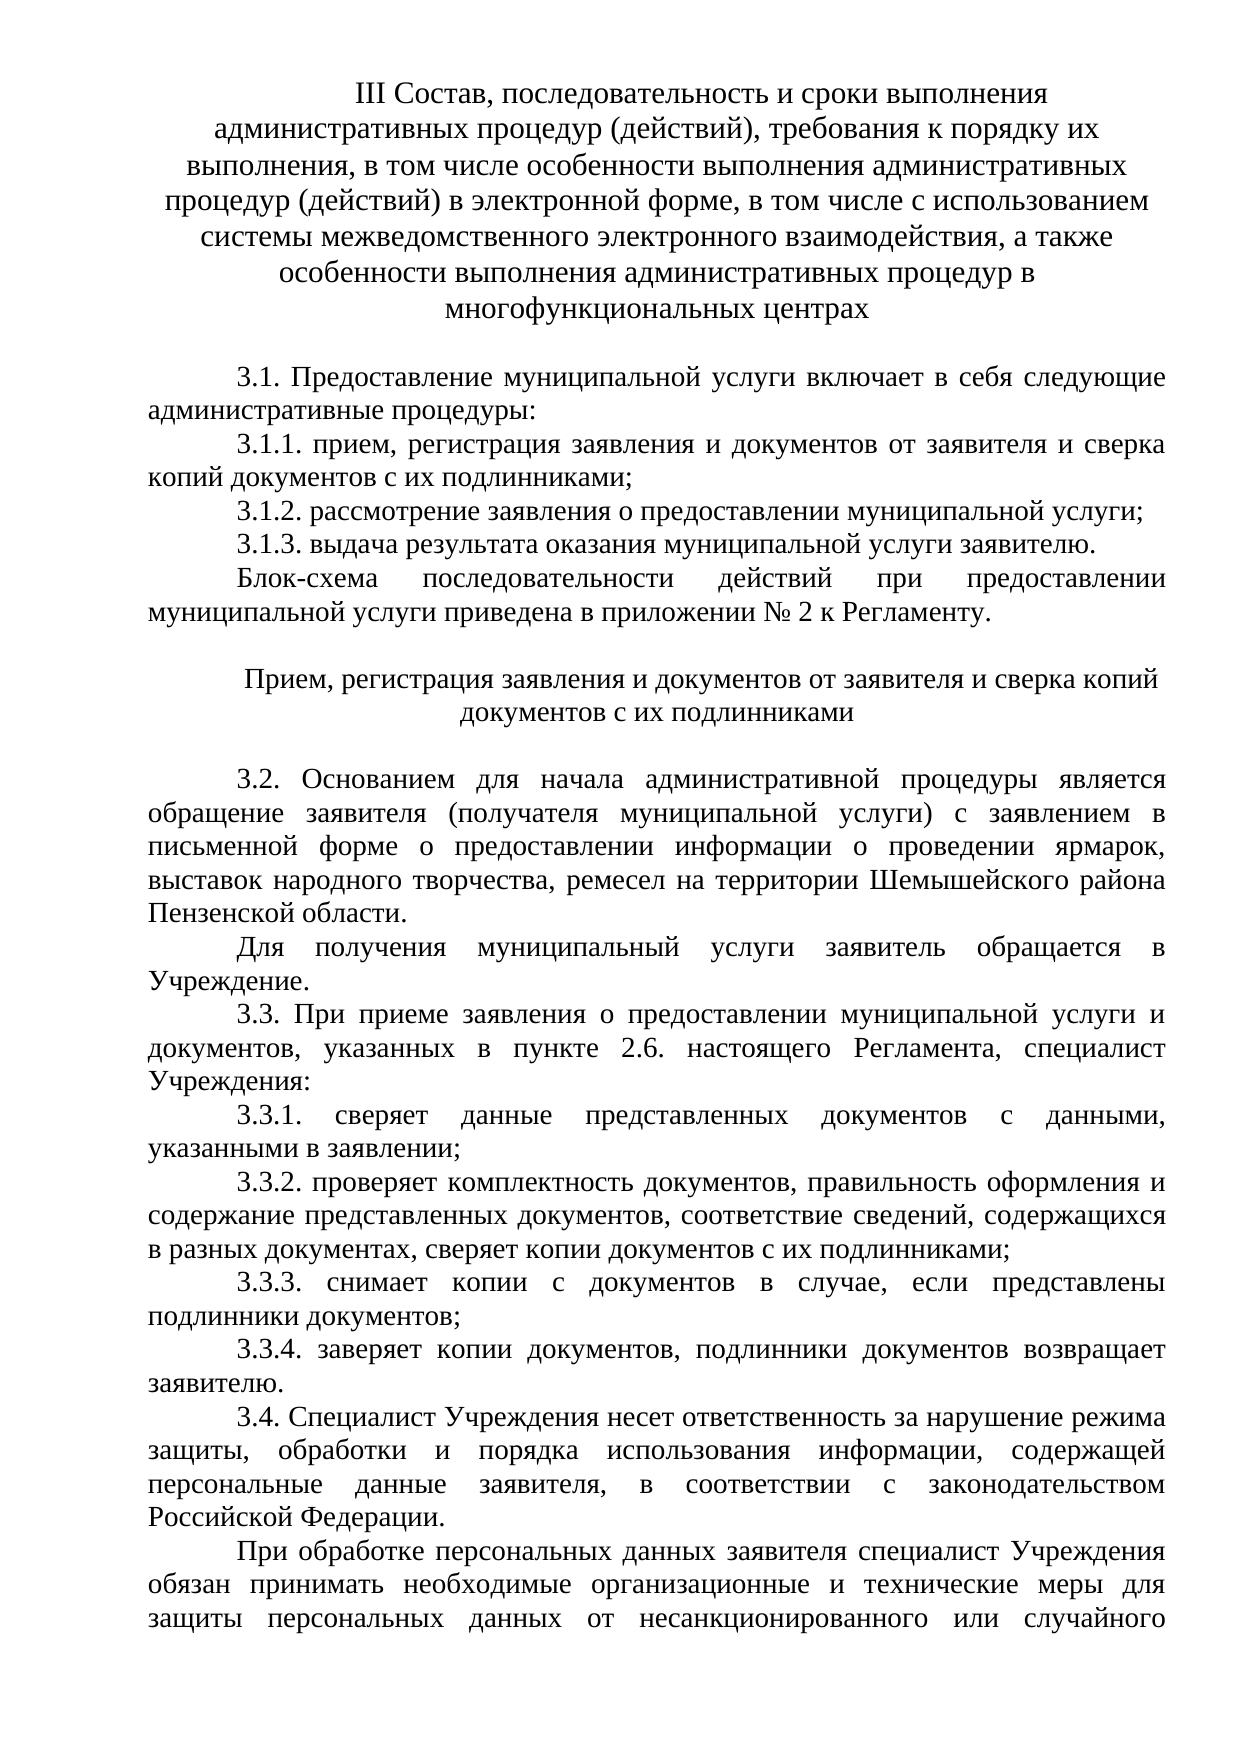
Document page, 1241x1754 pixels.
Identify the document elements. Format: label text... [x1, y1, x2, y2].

text 3.1. Предоставление муниципальной услуги включает в себя следующие административные процедуры: [148, 359, 1167, 426]
text 3.1.2. рассмотрение заявления о предоставлении муниципальной услуги; [148, 493, 1167, 527]
text 3.3.3. снимает копии с документов в случае, если представлены подлинники документов; [148, 1264, 1167, 1332]
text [148, 1533, 1167, 1633]
text 3.3.4. заверяет копии документов, подлинники документов возвращает заявителю. [148, 1332, 1167, 1399]
text 3.2. Основанием для начала административной процедуры является обращение заявителя (получателя муниципальной услуги) с заявлением в письменной форме о предоставлении информации о проведении ярмарок, выставок народного творчества, ремесел на территории Шемышейского района Пензенской области. [148, 761, 1167, 929]
text Прием, регистрация заявления и документов от заявителя и сверка копий документов с их подлинниками [148, 661, 1167, 728]
text 3.4. Специалист Учреждения несет ответственность за нарушение режима защиты, обработки и порядка использования информации, содержащей персональные данные заявителя, в соответствии с законодательством Российской Федерации. [148, 1399, 1167, 1533]
text 3.3. При приеме заявления о предоставлении муниципальной услуги и документов, указанных в пункте 2.6. настоящего Регламента, специалист Учреждения: [148, 996, 1167, 1097]
text 3.1.3. выдача результата оказания муниципальной услуги заявителю. [148, 527, 1167, 560]
text Для получения муниципальный услуги заявитель обращается в Учреждение. [148, 929, 1167, 996]
text 3.3.2. проверяет комплектность документов, правильность оформления и содержание представленных документов, соответствие сведений, содержащихся в разных документах, сверяет копии документов с их подлинниками; [148, 1164, 1167, 1264]
text 3.1.1. прием, регистрация заявления и документов от заявителя и сверка копий документов с их подлинниками; [148, 426, 1167, 493]
text III Состав, последовательность и сроки выполнения административных процедур (действий), требования к порядку их выполнения, в том числе особенности выполнения административных процедур (действий) в электронной форме, в том числе с использованием системы межведомственного электронного взаимодействия, а также особенности выполнения административных процедур в многофункциональных центрах [148, 74, 1167, 325]
text Блок-схема последовательности действий при предоставлении муниципальной услуги приведена в приложении № 2 к Регламенту. [148, 560, 1167, 627]
text 3.3.1. сверяет данные представленных документов с данными, указанными в заявлении; [148, 1097, 1167, 1164]
